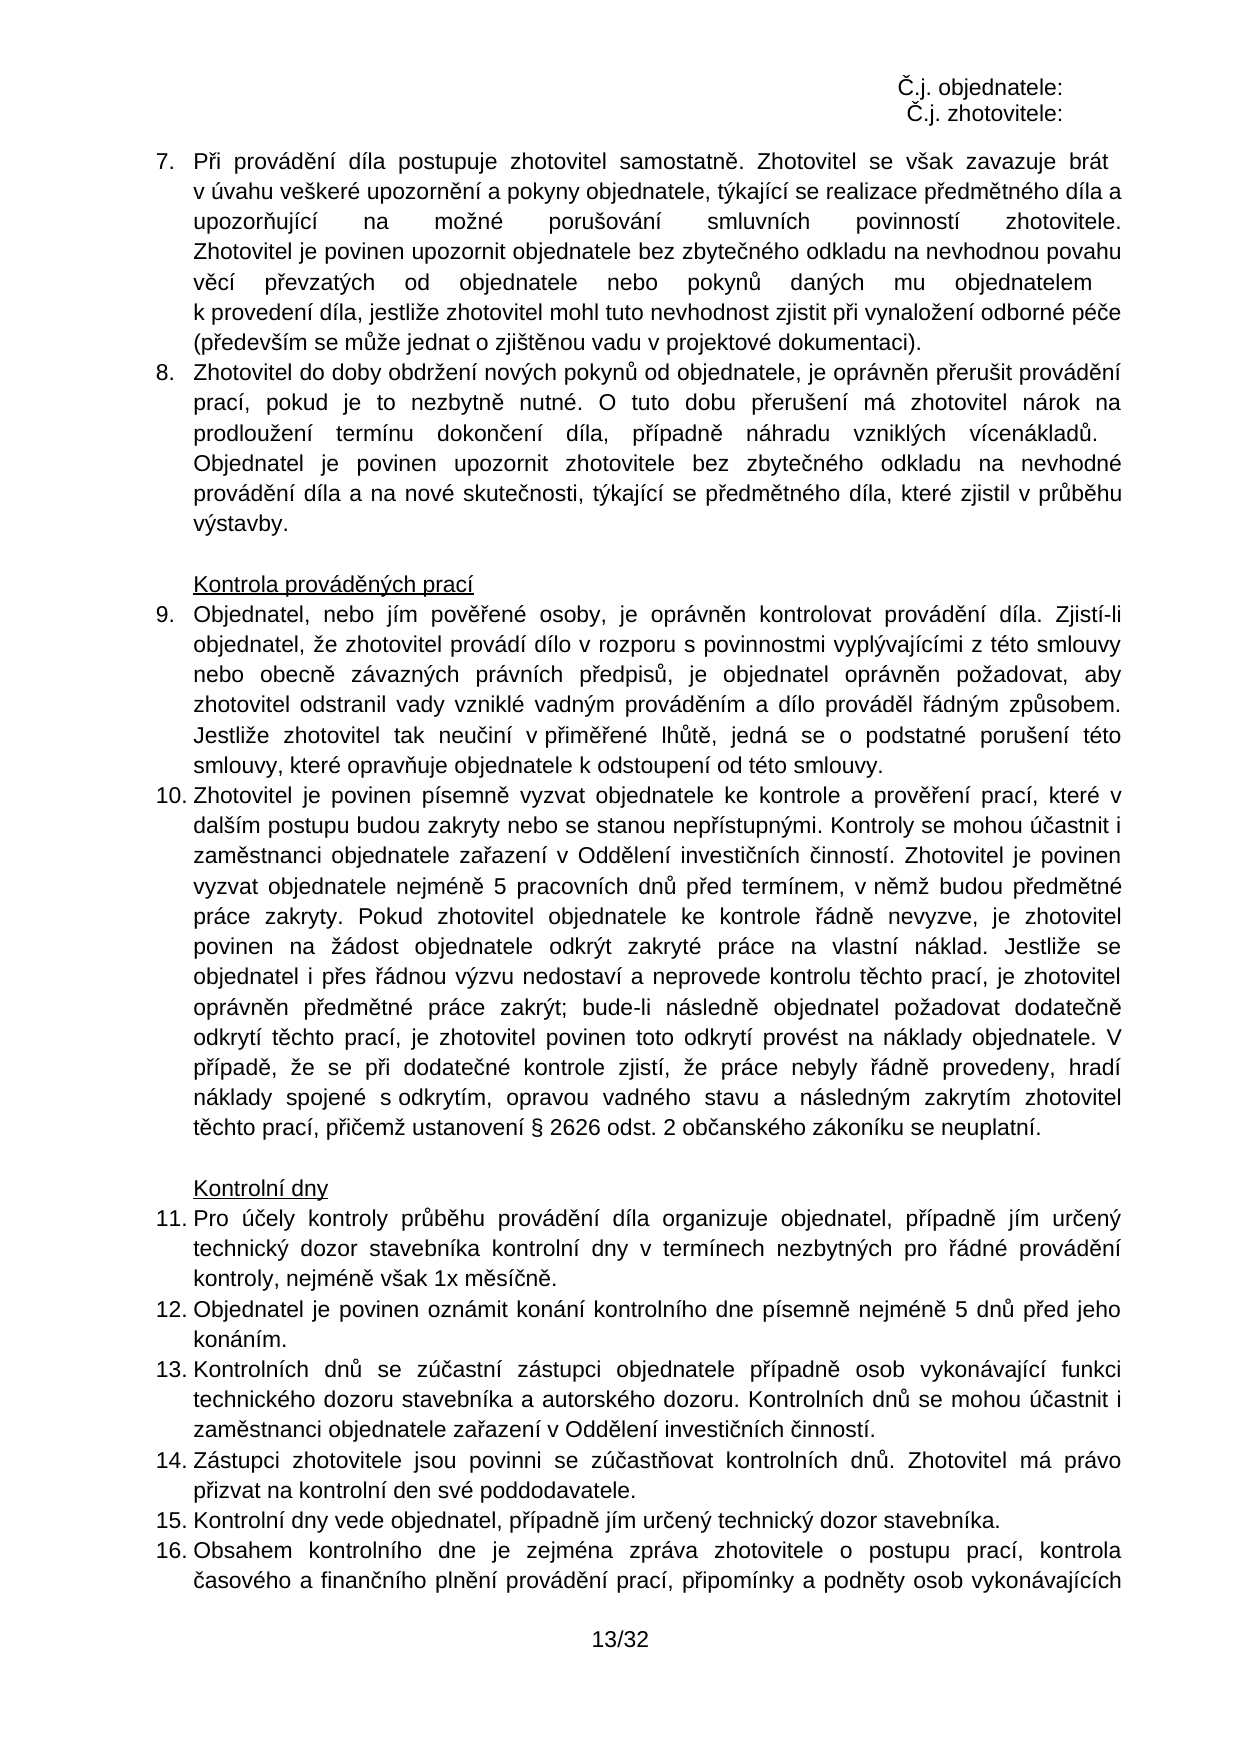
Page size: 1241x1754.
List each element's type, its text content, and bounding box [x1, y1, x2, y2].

list Zhotovitel do doby obdržení nových pokynů od objednatele, je oprávněn přerušit provádění prací, pokud je to nezbytně nutné. O tuto dobu přerušení má zhotovitel nárok na prodloužení termínu dokončení díla, případně náhradu vzniklých vícenákladů. Objednatel je povinen upozornit zhotovitele bez zbytečného odkladu na nevhodné provádění díla a na nové skutečnosti, týkající se předmětného díla, které zjistil v průběhu výstavby. [156, 359, 1122, 536]
list Kontrolní dny [193, 1175, 1122, 1201]
list Při provádění díla postupuje zhotovitel samostatně. Zhotovitel se však zavazuje brát v úvahu veškeré upozornění a pokyny objednatele, týkající se realizace předmětného díla a upozorňující na možné porušování smluvních povinností zhotovitele. Zhotovitel je povinen upozornit objednatele bez zbytečného odkladu na nevhodnou povahu věcí převzatých od objednatele nebo pokynů daných mu objednatelem k provedení díla, jestliže zhotovitel mohl tuto nevhodnost zjistit při vynaložení odborné péče (především se může jednat o zjištěnou vadu v projektové dokumentaci). [156, 148, 1122, 355]
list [156, 1537, 1122, 1594]
list Zástupci zhotovitele jsou povinni se zúčastňovat kontrolních dnů. Zhotovitel má právo přizvat na kontrolní den své poddodavatele. [156, 1447, 1122, 1503]
list Pro účely kontroly průběhu provádění díla organizuje objednatel, případně jím určený technický dozor stavebníka kontrolní dny v termínech nezbytných pro řádné provádění kontroly, nejméně však 1x měsíčně. [156, 1205, 1122, 1292]
list Objednatel je povinen oznámit konání kontrolního dne písemně nejméně 5 dnů před jeho konáním. [156, 1296, 1122, 1352]
list Kontrolních dnů se zúčastní zástupci objednatele případně osob vykonávající funkci technického dozoru stavebníka a autorského dozoru. Kontrolních dnů se mohou účastnit i zaměstnanci objednatele zařazení v Oddělení investičních činností. [156, 1356, 1122, 1443]
list Kontrola prováděných prací [193, 540, 1122, 597]
list Objednatel, nebo jím pověřené osoby, je oprávněn kontrolovat provádění díla. Zjistí-li objednatel, že zhotovitel provádí dílo v rozporu s povinnostmi vyplývajícími z této smlouvy nebo obecně závazných právních předpisů, je objednatel oprávněn požadovat, aby zhotovitel odstranil vady vzniklé vadným prováděním a dílo prováděl řádným způsobem. Jestliže zhotovitel tak neučiní v přiměřené lhůtě, jedná se o podstatné porušení této smlouvy, které opravňuje objednatele k odstoupení od této smlouvy. [156, 601, 1122, 778]
list Zhotovitel je povinen písemně vyzvat objednatele ke kontrole a prověření prací, které v dalším postupu budou zakryty nebo se stanou nepřístupnými. Kontroly se mohou účastnit i zaměstnanci objednatele zařazení v Oddělení investičních činností. Zhotovitel je povinen vyzvat objednatele nejméně 5 pracovních dnů před termínem, v němž budou předmětné práce zakryty. Pokud zhotovitel objednatele ke kontrole řádně nevyzve, je zhotovitel povinen na žádost objednatele odkrýt zakryté práce na vlastní náklad. Jestliže se objednatel i přes řádnou výzvu nedostaví a neprovede kontrolu těchto prací, je zhotovitel oprávněn předmětné práce zakrýt; bude-li následně objednatel požadovat dodatečně odkrytí těchto prací, je zhotovitel povinen toto odkrytí provést na náklady objednatele. V případě, že se při dodatečné kontrole zjistí, že práce nebyly řádně provedeny, hradí náklady spojené s odkrytím, opravou vadného stavu a následným zakrytím zhotovitel těchto prací, přičemž ustanovení § 2626 odst. 2 občanského zákoníku se neuplatní. [156, 782, 1122, 1141]
list Kontrolní dny vede objednatel, případně jím určený technický dozor stavebníka. [156, 1507, 1122, 1533]
